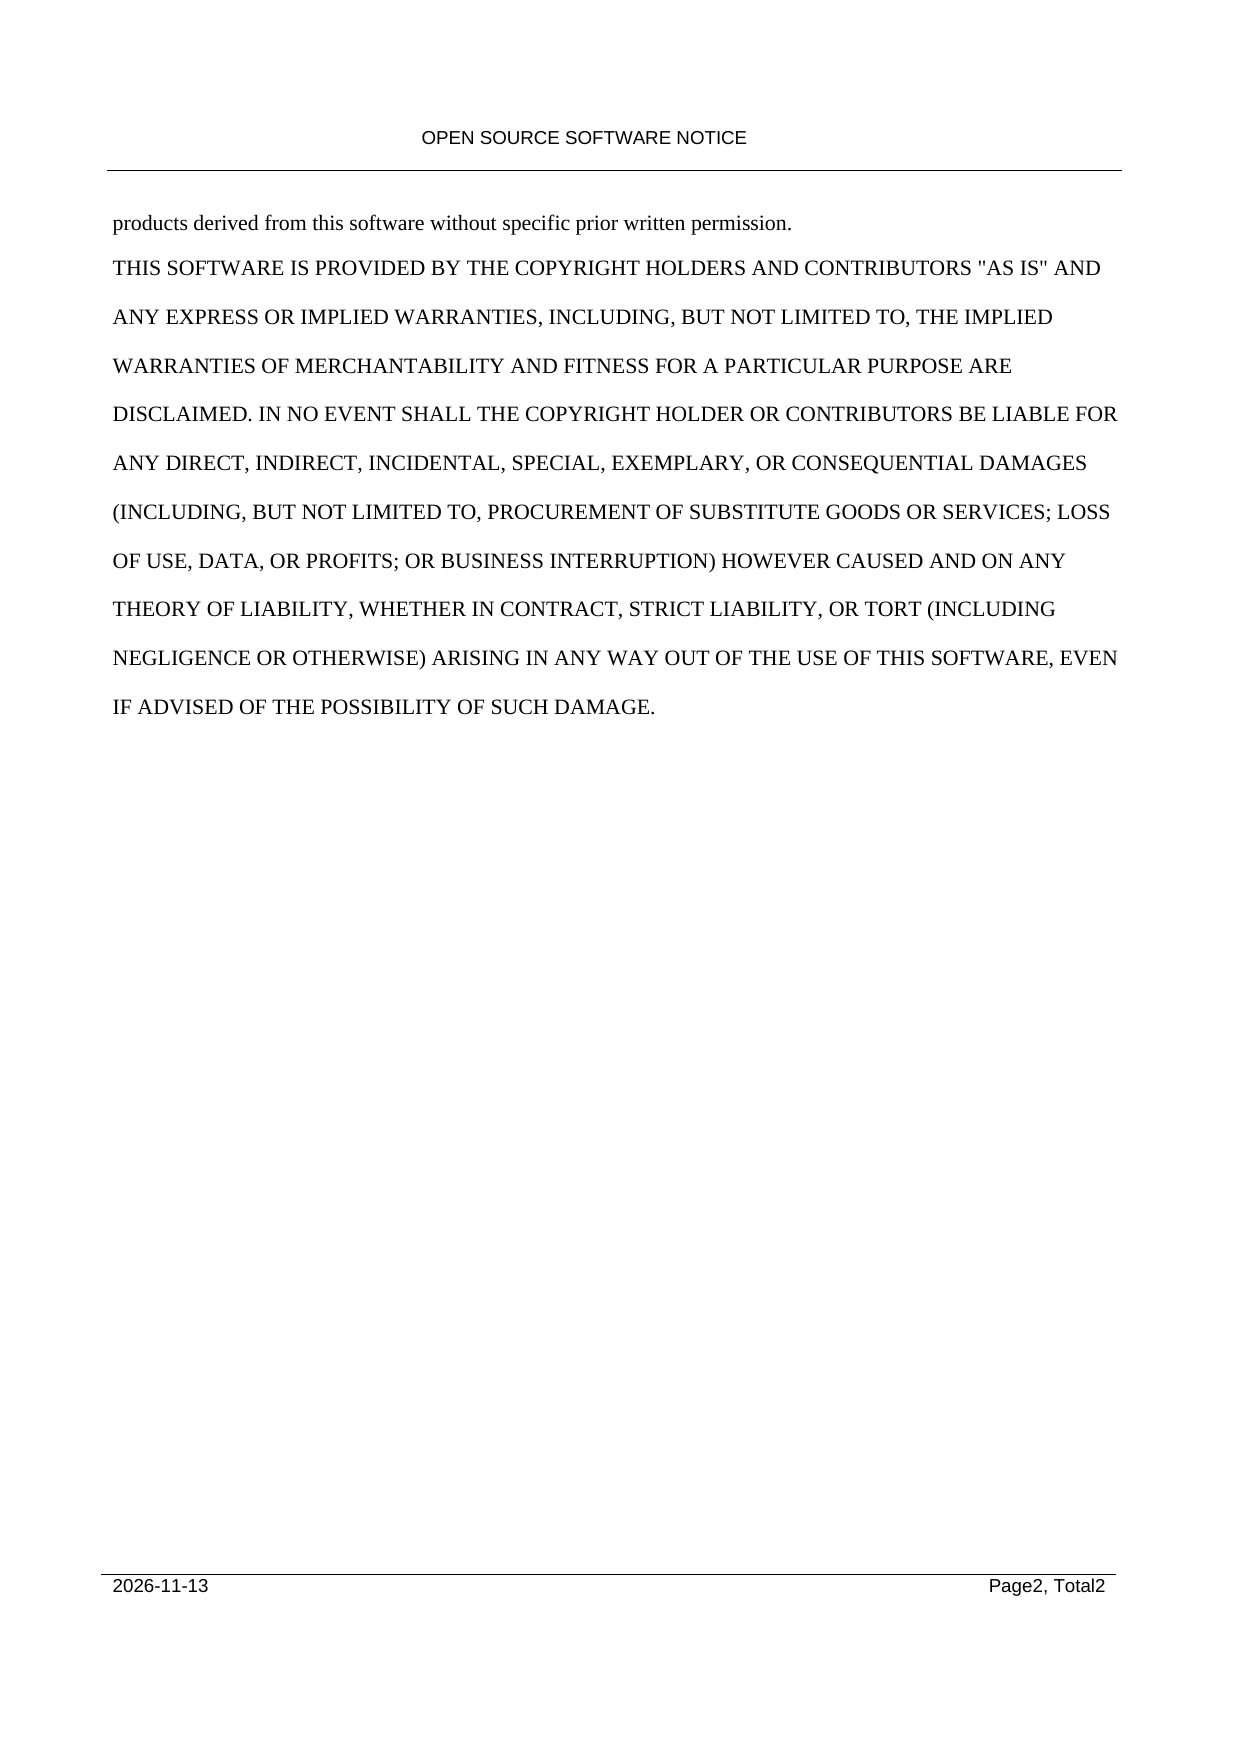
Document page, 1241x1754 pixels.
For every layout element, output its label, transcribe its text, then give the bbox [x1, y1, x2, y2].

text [112, 206, 1128, 239]
text THIS SOFTWARE IS PROVIDED BY THE COPYRIGHT HOLDERS AND CONTRIBUTORS "AS IS" AND ANY EXPRESS OR IMPLIED WARRANTIES, INCLUDING, BUT NOT LIMITED TO, THE IMPLIED WARRANTIES OF MERCHANTABILITY AND FITNESS FOR A PARTICULAR PURPOSE ARE DISCLAIMED. IN NO EVENT SHALL THE COPYRIGHT HOLDER OR CONTRIBUTORS BE LIABLE FOR ANY DIRECT, INDIRECT, INCIDENTAL, SPECIAL, EXEMPLARY, OR CONSEQUENTIAL DAMAGES (INCLUDING, BUT NOT LIMITED TO, PROCUREMENT OF SUBSTITUTE GOODS OR SERVICES; LOSS OF USE, DATA, OR PROFITS; OR BUSINESS INTERRUPTION) HOWEVER CAUSED AND ON ANY THEORY OF LIABILITY, WHETHER IN CONTRACT, STRICT LIABILITY, OR TORT (INCLUDING NEGLIGENCE OR OTHERWISE) ARISING IN ANY WAY OUT OF THE USE OF THIS SOFTWARE, EVEN IF ADVISED OF THE POSSIBILITY OF SUCH DAMAGE. [112, 251, 1128, 723]
